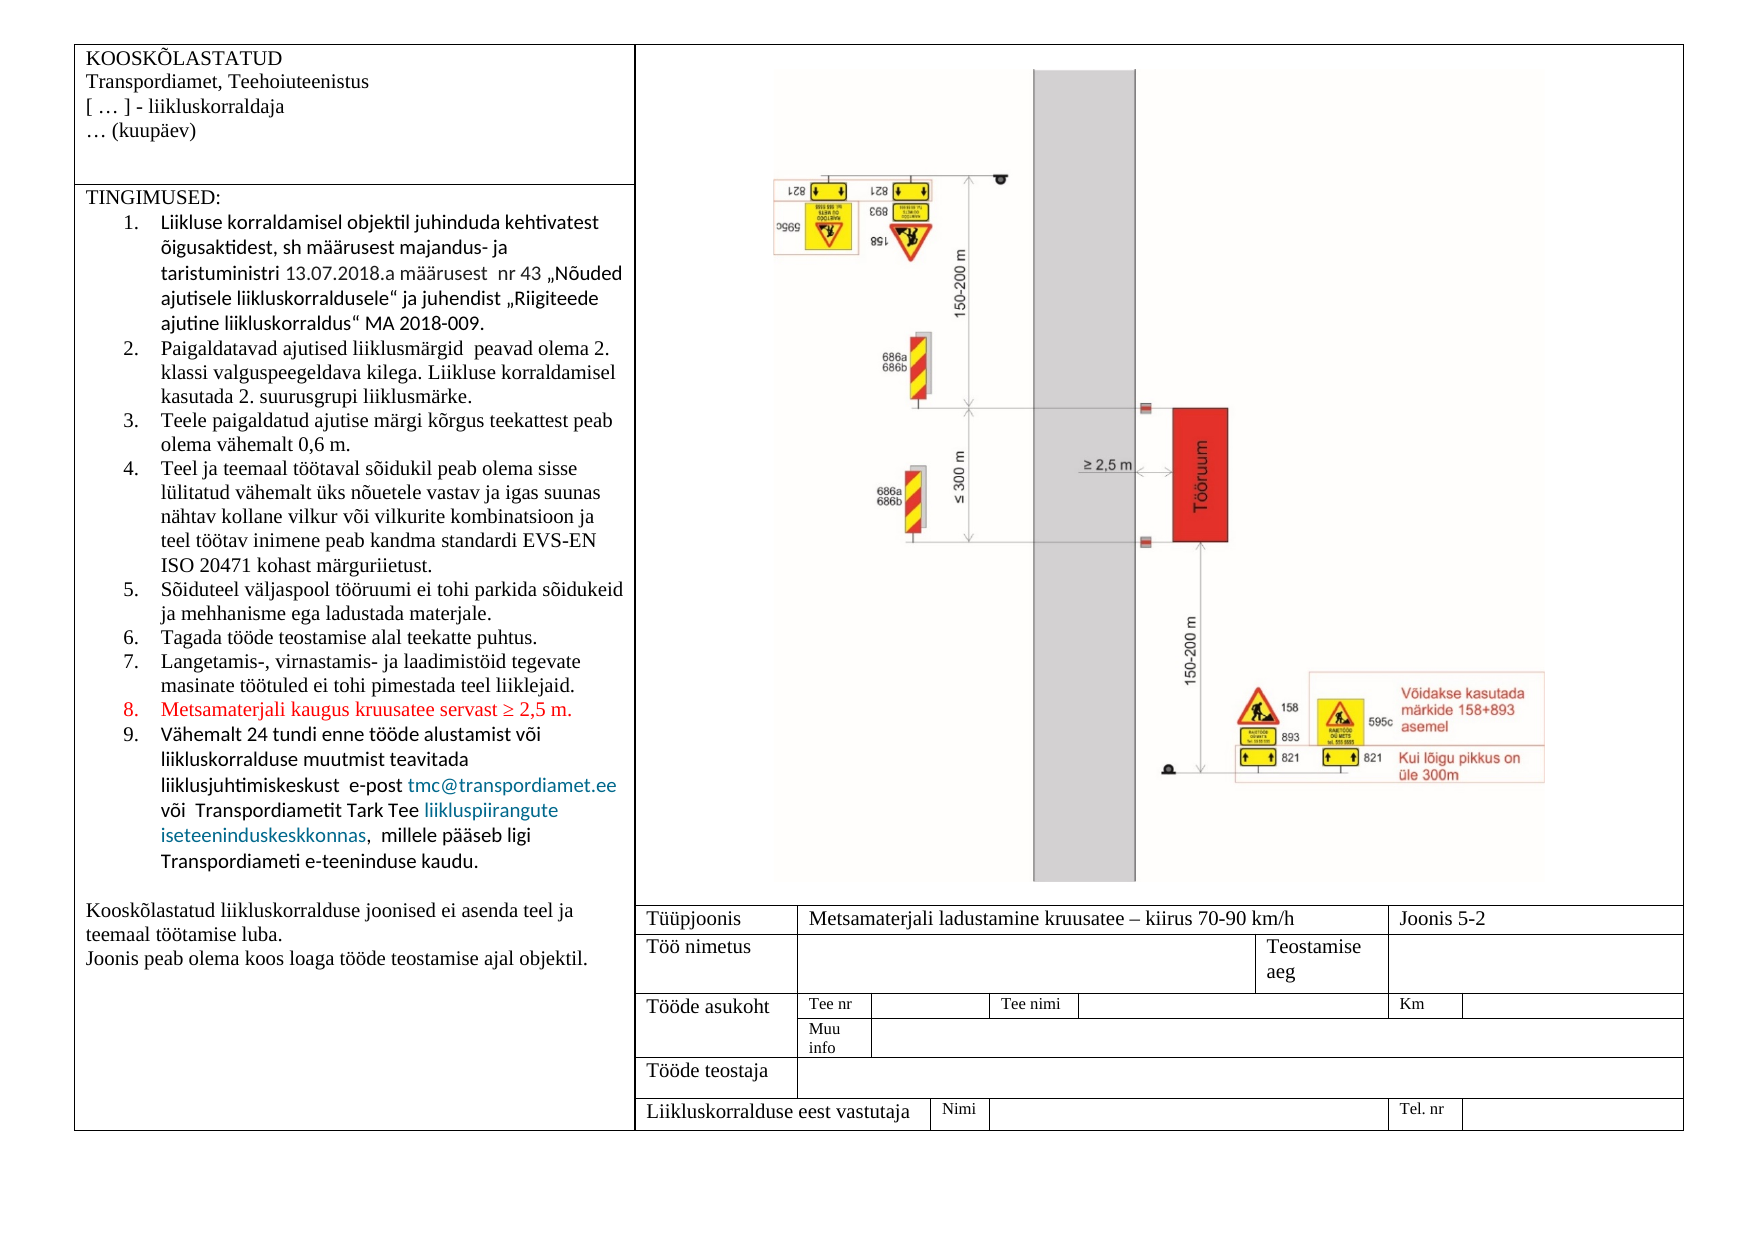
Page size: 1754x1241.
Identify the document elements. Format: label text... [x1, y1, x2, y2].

table_cell [798, 935, 1255, 992]
table_cell Töö nimetus [636, 935, 797, 992]
table_cell Joonis 5-2 [1389, 906, 1683, 933]
table_cell [872, 994, 989, 1018]
table_cell Tööde teostaja [636, 1058, 797, 1098]
table_cell Tööde asukoht [636, 994, 797, 1057]
table_cell TINGIMUSED: Liikluse korraldamisel objektil juhinduda kehtivatest õigusaktidest, sh määrusest majandus- ja taristuministri 13.07.2018.a määrusest nr 43 „Nõuded ajutisele liikluskorraldusele“ ja juhendist „Riigiteede ajutine liikluskorraldus“ MA 2018-009. Paigaldatavad ajutised liiklusmärgid peavad olema 2. klassi valguspeegeldava kilega. Liikluse korraldamisel kasutada 2. suurusgrupi liiklusmärke. Teele paigaldatud ajutise märgi kõrgus teekattest peab olema vähemalt 0,6 m. Teel ja teemaal töötaval sõidukil peab olema sisse lülitatud vähemalt üks nõuetele vastav ja igas suunas nähtav kollane vilkur või vilkurite kombinatsioon ja teel töötav inimene peab kandma standardi EVS-EN ISO 20471 kohast märguriietust. Sõiduteel väljaspool tööruumi ei tohi parkida sõidukeid ja mehhanisme ega ladustada materjale. Tagada tööde teostamise alal teekatte puhtus. Langetamis-, virnastamis- ja laadimistöid tegevate masinate töötuled ei tohi pimestada teel liiklejaid. Metsamaterjali kaugus kruusatee servast ≥ 2,5 m. Vähemalt 24 tundi enne tööde alustamist või liikluskorralduse muutmist teavitada liiklusjuhtimiskeskust e-post tmc@transpordiamet.ee või Transpordiametit Tark Tee liikluspiirangute iseteeninduskeskkonnas, millele pääseb ligi Transpordiameti e-teeninduse kaudu. Kooskõlastatud liikluskorralduse joonised ei asenda teel ja teemaal töötamise luba. Joonis peab olema koos loaga tööde teostamise ajal objektil. [75, 185, 634, 1130]
table_cell Tüüpjoonis [636, 906, 797, 933]
table_cell Metsamaterjali ladustamine kruusatee – kiirus 70-90 km/h [798, 906, 1388, 933]
table_cell [1463, 994, 1683, 1018]
table_cell [872, 1019, 1683, 1057]
table_cell Nimi [931, 1099, 989, 1130]
table_cell Teostamise aeg [1256, 935, 1388, 992]
table_cell Tel. nr [1389, 1099, 1462, 1130]
table_cell [1463, 1099, 1683, 1130]
table_cell [1389, 935, 1683, 992]
table_cell [798, 1058, 1683, 1098]
table_cell Liikluskorralduse eest vastutaja [636, 1099, 930, 1130]
picture [773, 69, 1545, 882]
table_cell Muu info [798, 1019, 871, 1057]
table_cell Km [1389, 994, 1462, 1018]
table_header KOOSKÕLASTATUD Transpordiamet, Teehoiuteenistus [ … ] - liikluskorraldaja … (kuupäev) [75, 45, 634, 184]
table_cell Tee nr [798, 994, 871, 1018]
table_cell [990, 1099, 1388, 1130]
table_cell Tee nimi [990, 994, 1078, 1018]
table_header [636, 45, 1683, 905]
table_cell [1079, 994, 1388, 1018]
